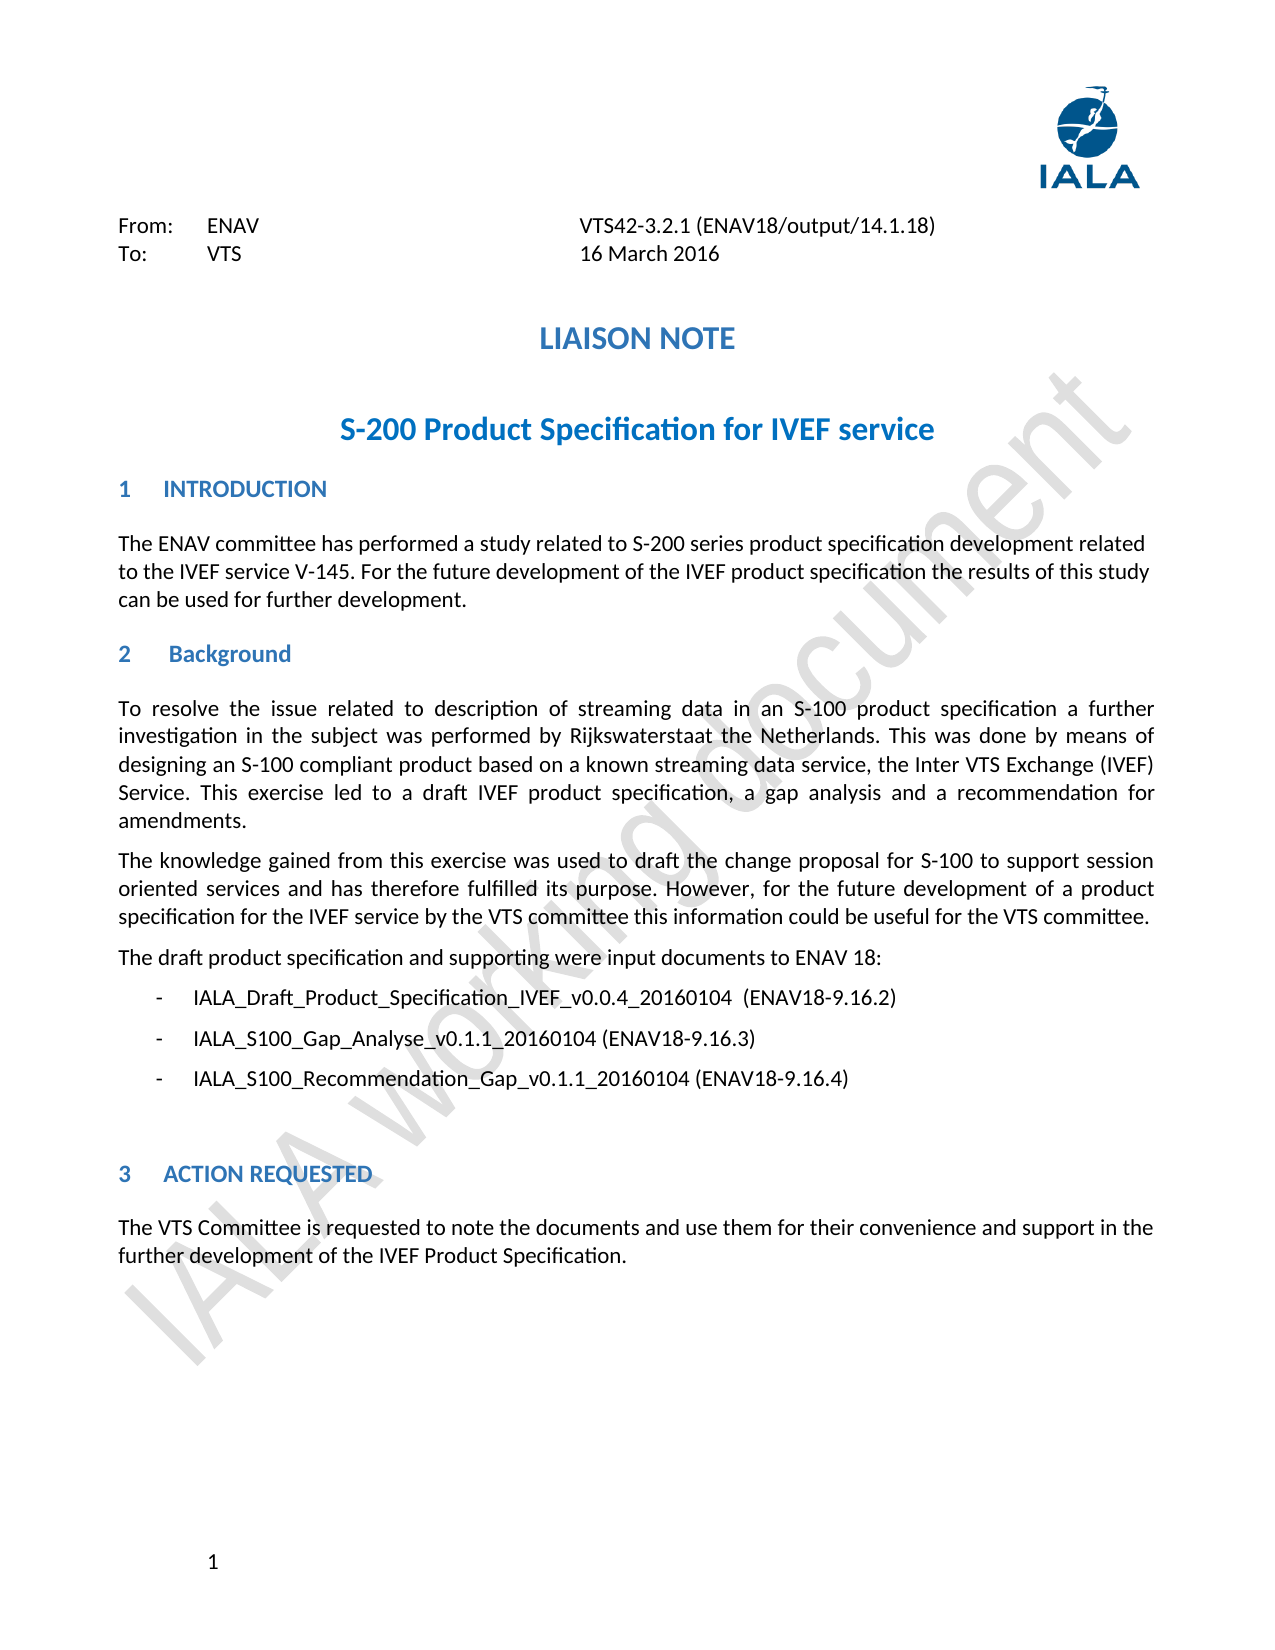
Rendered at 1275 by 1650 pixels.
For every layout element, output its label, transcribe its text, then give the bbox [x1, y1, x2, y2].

text The draft product specification and supporting were input documents to ENAV 18: [118, 943, 1157, 971]
list IALA_S100_Gap_Analyse_v0.1.1_20160104 (ENAV18-9.16.3) [156, 1024, 1157, 1052]
list IALA_Draft_Product_Specification_IVEF_v0.0.4_20160104 (ENAV18-9.16.2) [156, 983, 1157, 1011]
table_cell 16 March 2016 [568, 239, 1137, 267]
picture [1017, 74, 1157, 211]
list IALA_S100_Recommendation_Gap_v0.1.1_20160104 (ENAV18-9.16.4) [156, 1064, 1157, 1092]
table_header From: ENAV [107, 211, 568, 239]
text The knowledge gained from this exercise was used to draft the change proposal for S-100 to support session oriented services and has therefore fulfilled its purpose. However, for the future development of a product specification for the IVEF service by the VTS committee this information could be useful for the VTS committee. [118, 846, 1157, 930]
text The VTS Committee is requested to note the documents and use them for their convenience and support in the further development of the IVEF Product Specification. [118, 1213, 1157, 1269]
text The ENAV committee has performed a study related to S-200 series product specification development related to the IVEF service V-145. For the future development of the IVEF product specification the results of this study can be used for further development. [118, 529, 1157, 613]
title LIAISON NOTE [118, 317, 1157, 358]
table_header VTS42-3.2.1 (ENAV18/output/14.1.18) [568, 211, 1137, 239]
subtitle INTRODUCTION [118, 473, 1157, 504]
text To resolve the issue related to description of streaming data in an S-100 product specification a further investigation in the subject was performed by Rijkswaterstaat the Netherlands. This was done by means of designing an S-100 compliant product based on a known streaming data service, the Inter VTS Exchange (IVEF) Service. This exercise led to a draft IVEF product specification, a gap analysis and a recommendation for amendments. [118, 694, 1157, 834]
subtitle Background [118, 638, 1157, 669]
subtitle ACTION REQUESTED [118, 1158, 1157, 1188]
title S-200 Product Specification for IVEF service [118, 408, 1157, 448]
table_cell To: VTS [107, 239, 568, 267]
